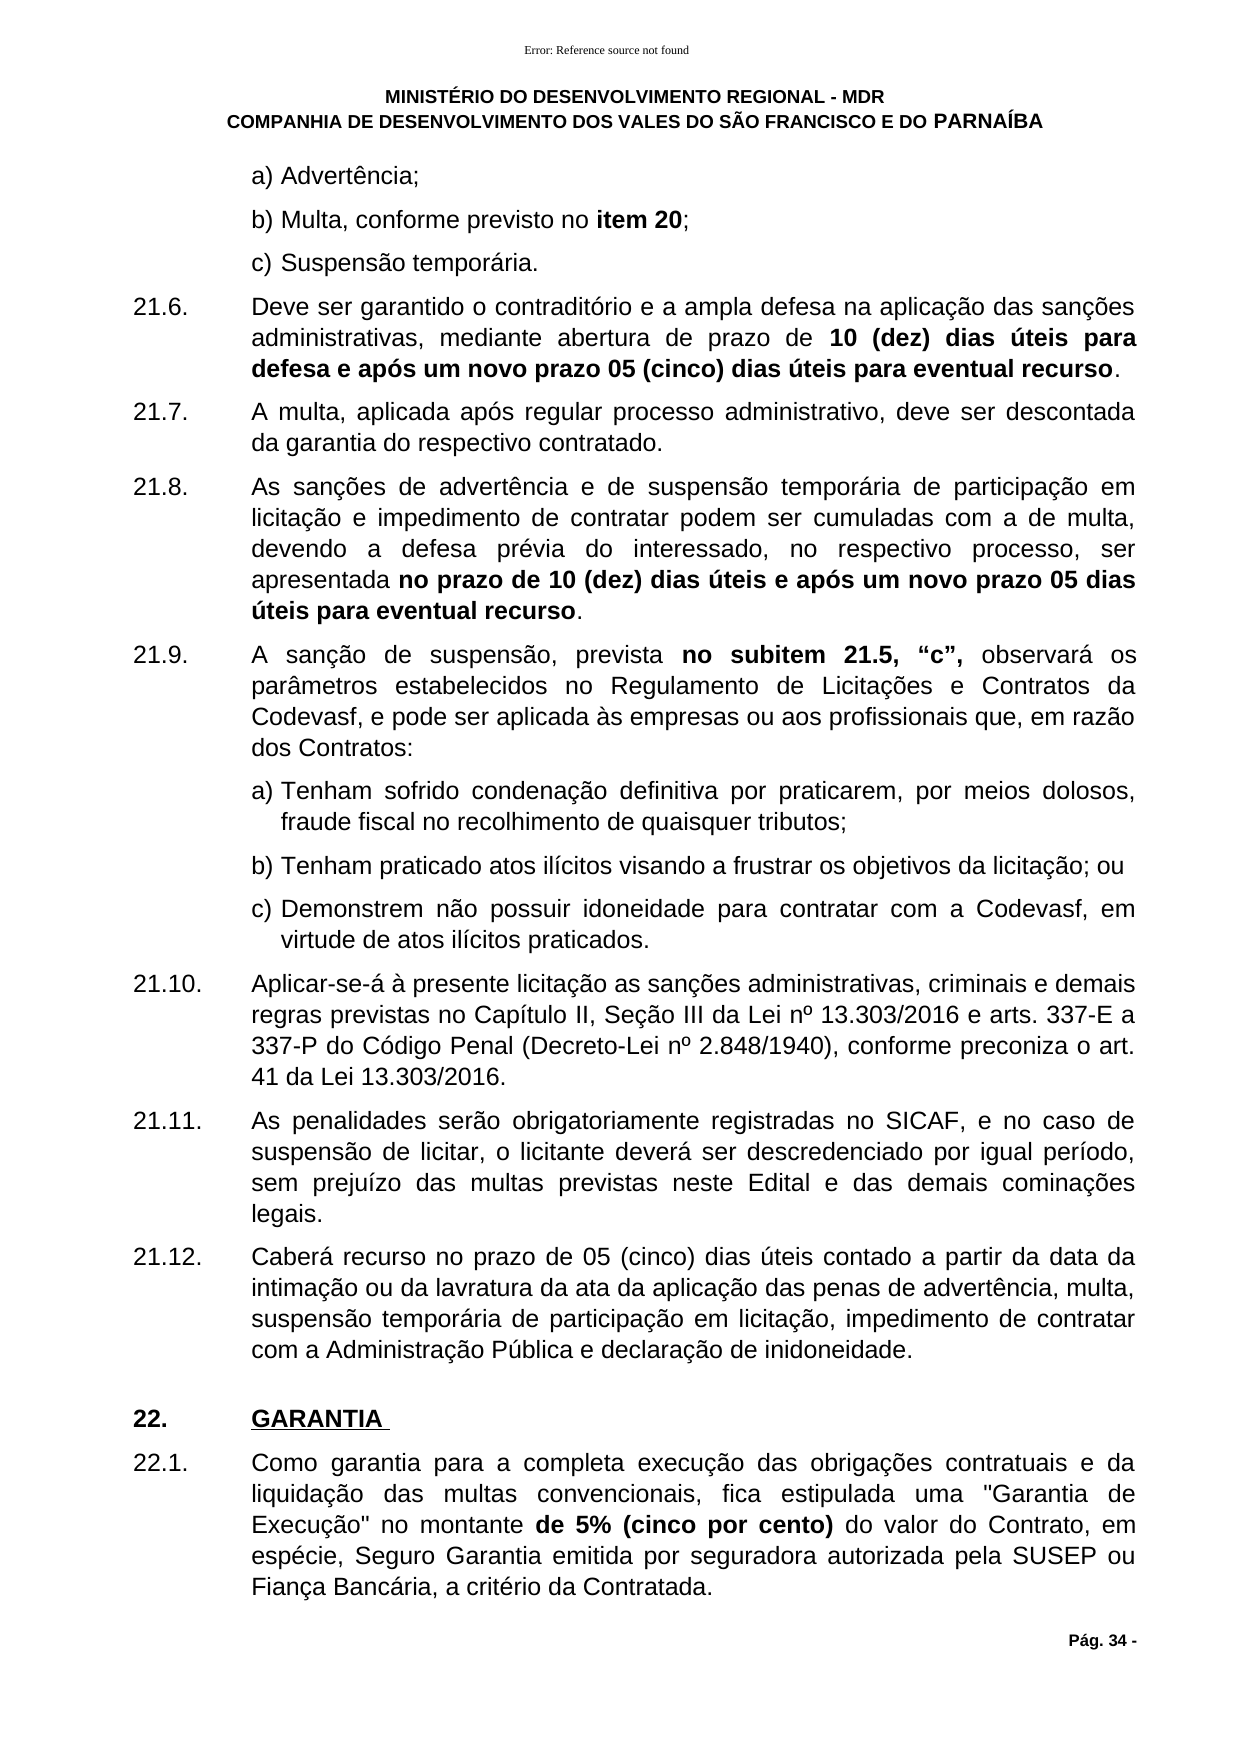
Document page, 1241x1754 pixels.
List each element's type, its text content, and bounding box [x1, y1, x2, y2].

list Caberá recurso no prazo de 05 (cinco) dias úteis contado a partir da data da intimação ou da lavratura da ata da aplicação das penas de advertência, multa, suspensão temporária de participação em licitação, impedimento de contratar com a Administração Pública e declaração de inidoneidade. [133, 1242, 1137, 1364]
list As sanções de advertência e de suspensão temporária de participação em licitação e impedimento de contratar podem ser cumuladas com a de multa, devendo a defesa prévia do interessado, no respectivo processo, ser apresentada no prazo de 10 (dez) dias úteis e após um novo prazo 05 dias úteis para eventual recurso. [133, 472, 1137, 625]
text c) Demonstrem não possuir idoneidade para contratar com a Codevasf, em virtude de atos ilícitos praticados. [251, 894, 1137, 954]
list As penalidades serão obrigatoriamente registradas no SICAF, e no caso de suspensão de licitar, o licitante deverá ser descredenciado por igual período, sem prejuízo das multas previstas neste Edital e das demais cominações legais. [133, 1106, 1137, 1227]
text b) Multa, conforme previsto no item 20; [251, 204, 1137, 233]
list A multa, aplicada após regular processo administrativo, deve ser descontada da garantia do respectivo contratado. [133, 397, 1137, 457]
text c) Suspensão temporária. [251, 248, 1137, 277]
text b) Tenham praticado atos ilícitos visando a frustrar os objetivos da licitação; ou [251, 851, 1137, 879]
list A sanção de suspensão, prevista no subitem 21.5, “c”, observará os parâmetros estabelecidos no Regulamento de Licitações e Contratos da Codevasf, e pode ser aplicada às empresas ou aos profissionais que, em razão dos Contratos: [133, 639, 1137, 761]
text a) Advertência; [251, 161, 1137, 190]
list Como garantia para a completa execução das obrigações contratuais e da liquidação das multas convencionais, fica estipulada uma "Garantia de Execução" no montante de 5% (cinco por cento) do valor do Contrato, em espécie, Seguro Garantia emitida por seguradora autorizada pela SUSEP ou Fiança Bancária, a critério da Contratada. [133, 1447, 1137, 1600]
list Aplicar-se-á à presente licitação as sanções administrativas, criminais e demais regras previstas no Capítulo II, Seção III da Lei nº 13.303/2016 e arts. 337-E a 337-P do Código Penal (Decreto-Lei nº 2.848/1940), conforme preconiza o art. 41 da Lei 13.303/2016. [133, 969, 1137, 1091]
text a) Tenham sofrido condenação definitiva por praticarem, por meios dolosos, fraude fiscal no recolhimento de quaisquer tributos; [251, 776, 1137, 836]
list Deve ser garantido o contraditório e a ampla defesa na aplicação das sanções administrativas, mediante abertura de prazo de 10 (dez) dias úteis para defesa e após um novo prazo 05 (cinco) dias úteis para eventual recurso. [133, 292, 1137, 382]
list GARANTIA [133, 1404, 1137, 1433]
